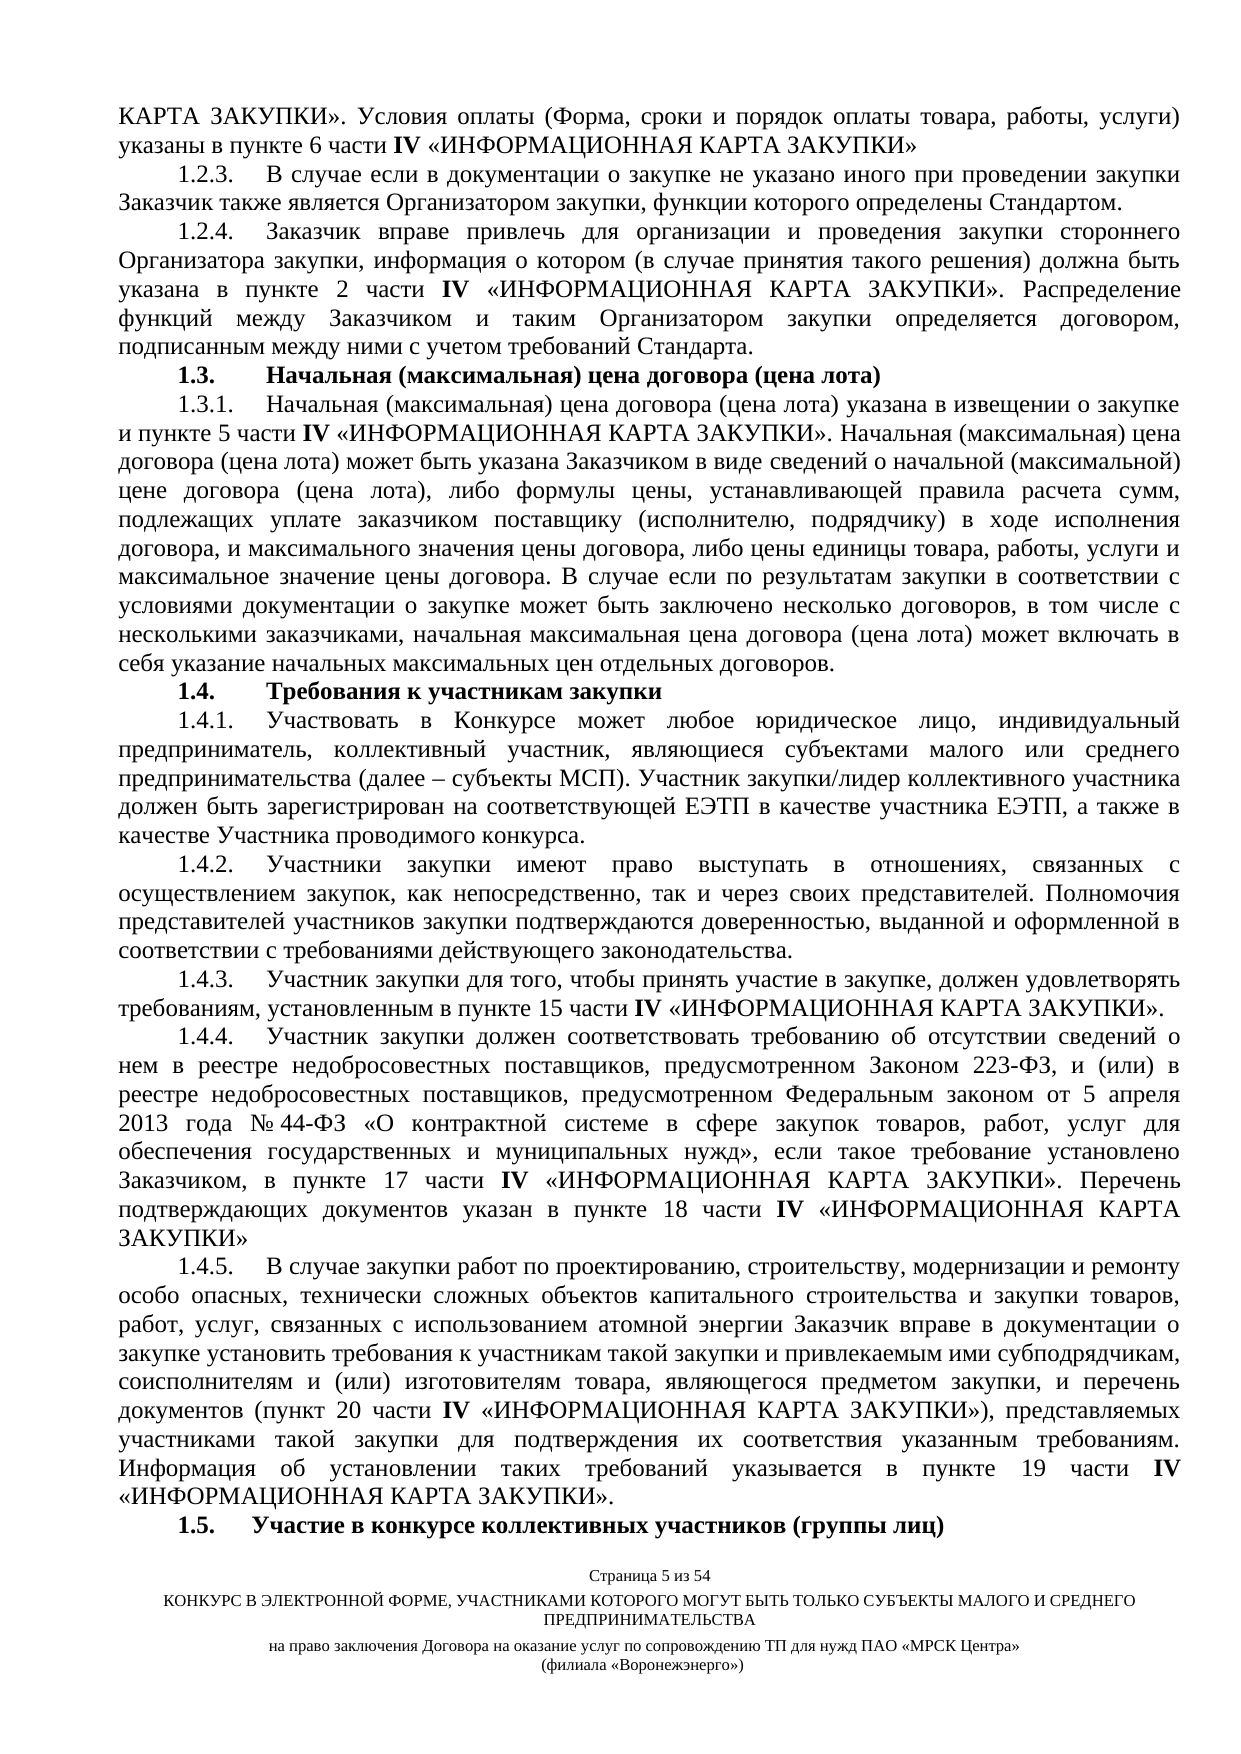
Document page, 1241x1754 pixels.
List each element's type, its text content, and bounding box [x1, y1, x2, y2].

subtitle Требования к участникам закупки [118, 676, 1181, 705]
subtitle В случае закупки работ по проектированию, строительству, модернизации и ремонту особо опасных, технически сложных объектов капитального строительства и закупки товаров, работ, услуг, связанных с использованием атомной энергии Заказчик вправе в документации о закупке установить требования к участникам такой закупки и привлекаемым ими субподрядчикам, соисполнителям и (или) изготовителям товара, являющегося предметом закупки, и перечень документов (пункт 20 части IV «ИНФОРМАЦИОННАЯ КАРТА ЗАКУПКИ»), представляемых участниками такой закупки для подтверждения их соответствия указанным требованиям. Информация об установлении таких требований указывается в пункте 19 части IV «ИНФОРМАЦИОННАЯ КАРТА ЗАКУПКИ». [118, 1251, 1181, 1510]
subtitle Участник закупки для того, чтобы принять участие в закупке, должен удовлетворять требованиям, установленным в пункте 15 части IV «ИНФОРМАЦИОННАЯ КАРТА ЗАКУПКИ». [118, 964, 1181, 1021]
subtitle Участники закупки имеют право выступать в отношениях, связанных с осуществлением закупок, как непосредственно, так и через своих представителей. Полномочия представителей участников закупки подтверждаются доверенностью, выданной и оформленной в соответствии с требованиями действующего законодательства. [118, 849, 1181, 964]
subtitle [118, 101, 1181, 159]
subtitle Начальная (максимальная) цена договора (цена лота) указана в извещении о закупке и пункте 5 части IV «ИНФОРМАЦИОННАЯ КАРТА ЗАКУПКИ». Начальная (максимальная) цена договора (цена лота) может быть указана Заказчиком в виде сведений о начальной (максимальной) цене договора (цена лота), либо формулы цены, устанавливающей правила расчета сумм, подлежащих уплате заказчиком поставщику (исполнителю, подрядчику) в ходе исполнения договора, и максимального значения цены договора, либо цены единицы товара, работы, услуги и максимальное значение цены договора. В случае если по результатам закупки в соответствии с условиями документации о закупке может быть заключено несколько договоров, в том числе с несколькими заказчиками, начальная максимальная цена договора (цена лота) может включать в себя указание начальных максимальных цен отдельных договоров. [118, 389, 1181, 676]
subtitle Начальная (максимальная) цена договора (цена лота) [118, 360, 1181, 389]
subtitle Участник закупки должен соответствовать требованию об отсутствии сведений о нем в реестре недобросовестных поставщиков, предусмотренном Законом 223-ФЗ, и (или) в реестре недобросовестных поставщиков, предусмотренном Федеральным законом от 5 апреля 2013 года № 44-ФЗ «О контрактной системе в сфере закупок товаров, работ, услуг для обеспечения государственных и муниципальных нужд», если такое требование установлено Заказчиком, в пункте 17 части IV «ИНФОРМАЦИОННАЯ КАРТА ЗАКУПКИ». Перечень подтверждающих документов указан в пункте 18 части IV «ИНФОРМАЦИОННАЯ КАРТА ЗАКУПКИ» [118, 1021, 1181, 1251]
subtitle Участвовать в Конкурсе может любое юридическое лицо, индивидуальный предприниматель, коллективный участник, являющиеся субъектами малого или среднего предпринимательства (далее – субъекты МСП). Участник закупки/лидер коллективного участника должен быть зарегистрирован на соответствующей ЕЭТП в качестве участника ЕЭТП, а также в качестве Участника проводимого конкурса. [118, 705, 1181, 849]
subtitle Заказчик вправе привлечь для организации и проведения закупки стороннего Организатора закупки, информация о котором (в случае принятия такого решения) должна быть указана в пункте 2 части IV «ИНФОРМАЦИОННАЯ КАРТА ЗАКУПКИ». Распределение функций между Заказчиком и таким Организатором закупки определяется договором, подписанным между ними с учетом требований Стандарта. [118, 216, 1181, 360]
subtitle Участие в конкурсе коллективных участников (группы лиц) [118, 1510, 1181, 1539]
subtitle В случае если в документации о закупке не указано иного при проведении закупки Заказчик также является Организатором закупки, функции которого определены Стандартом. [118, 159, 1181, 216]
